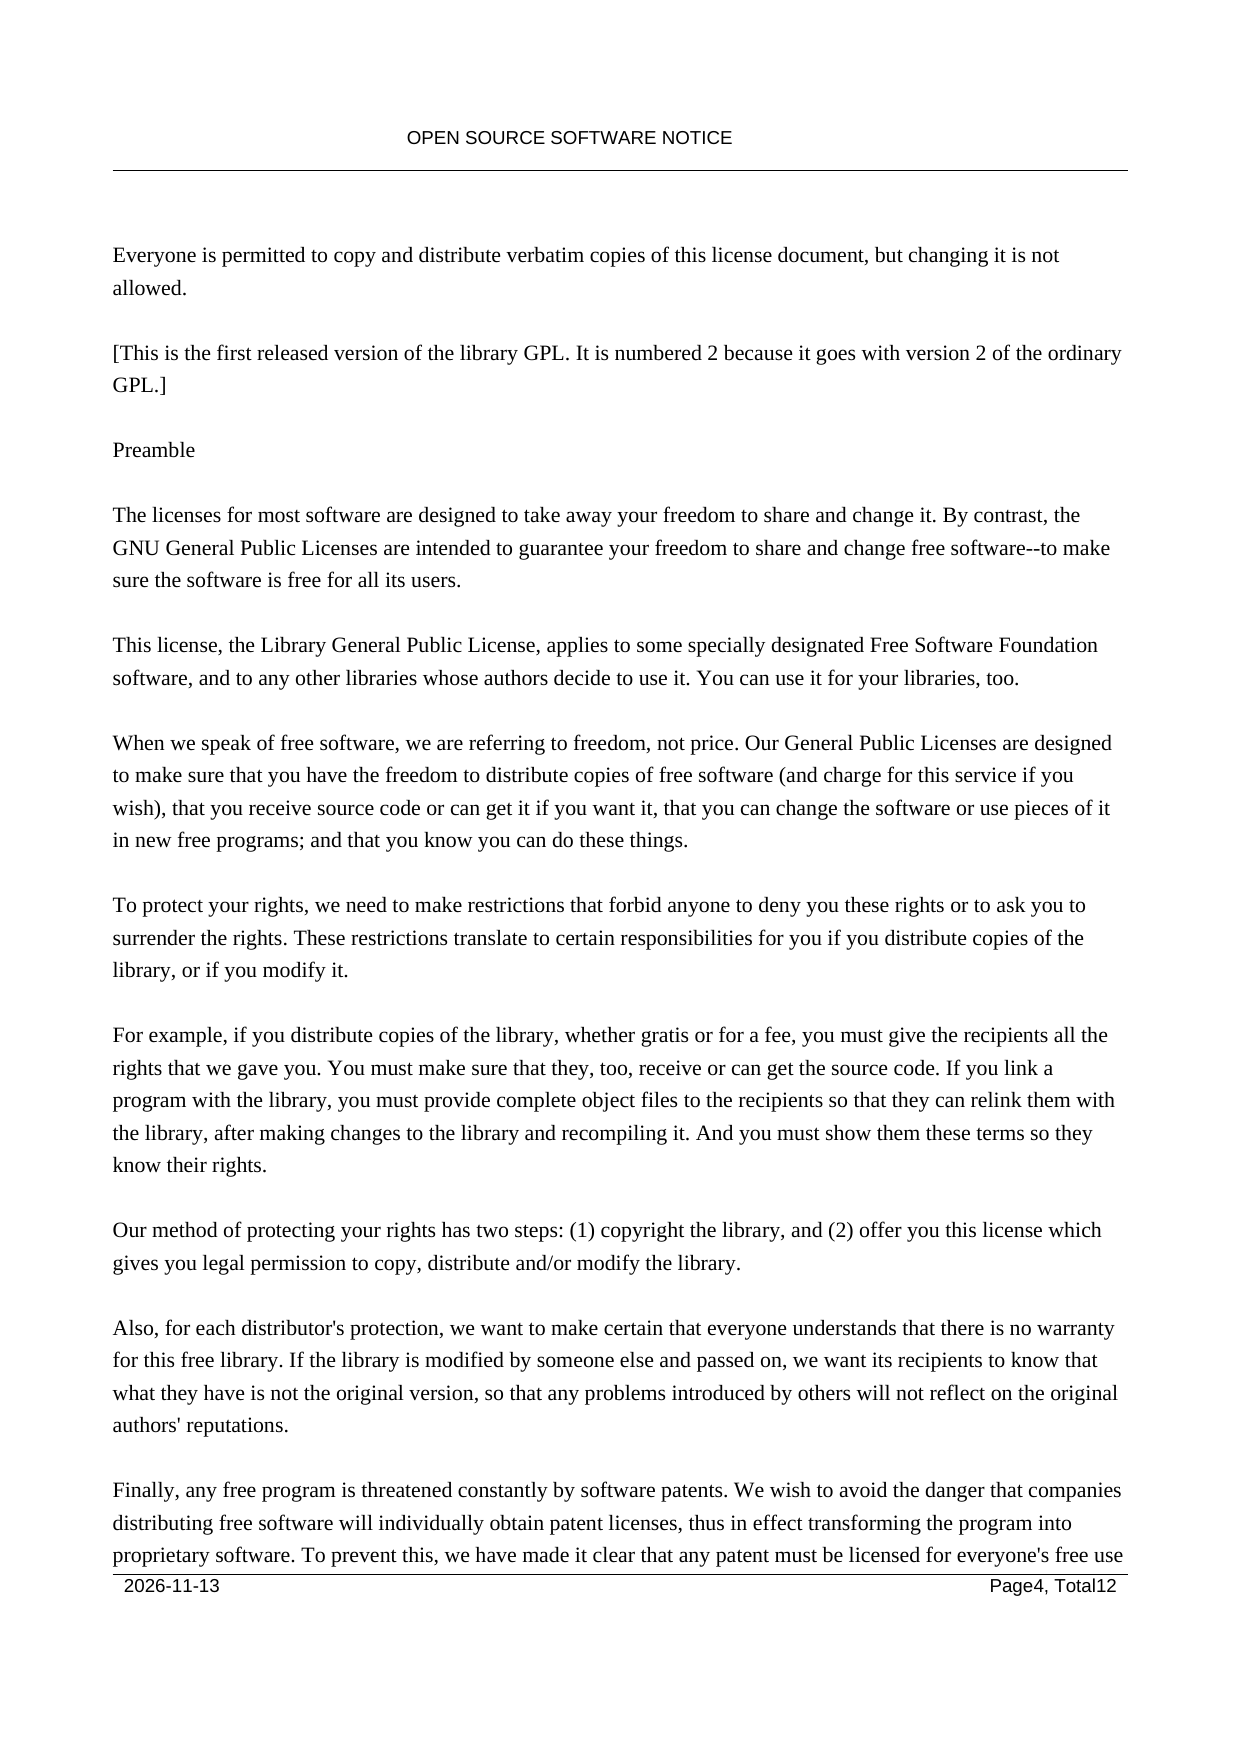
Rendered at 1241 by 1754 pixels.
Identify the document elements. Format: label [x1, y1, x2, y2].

text [112, 206, 1128, 1571]
